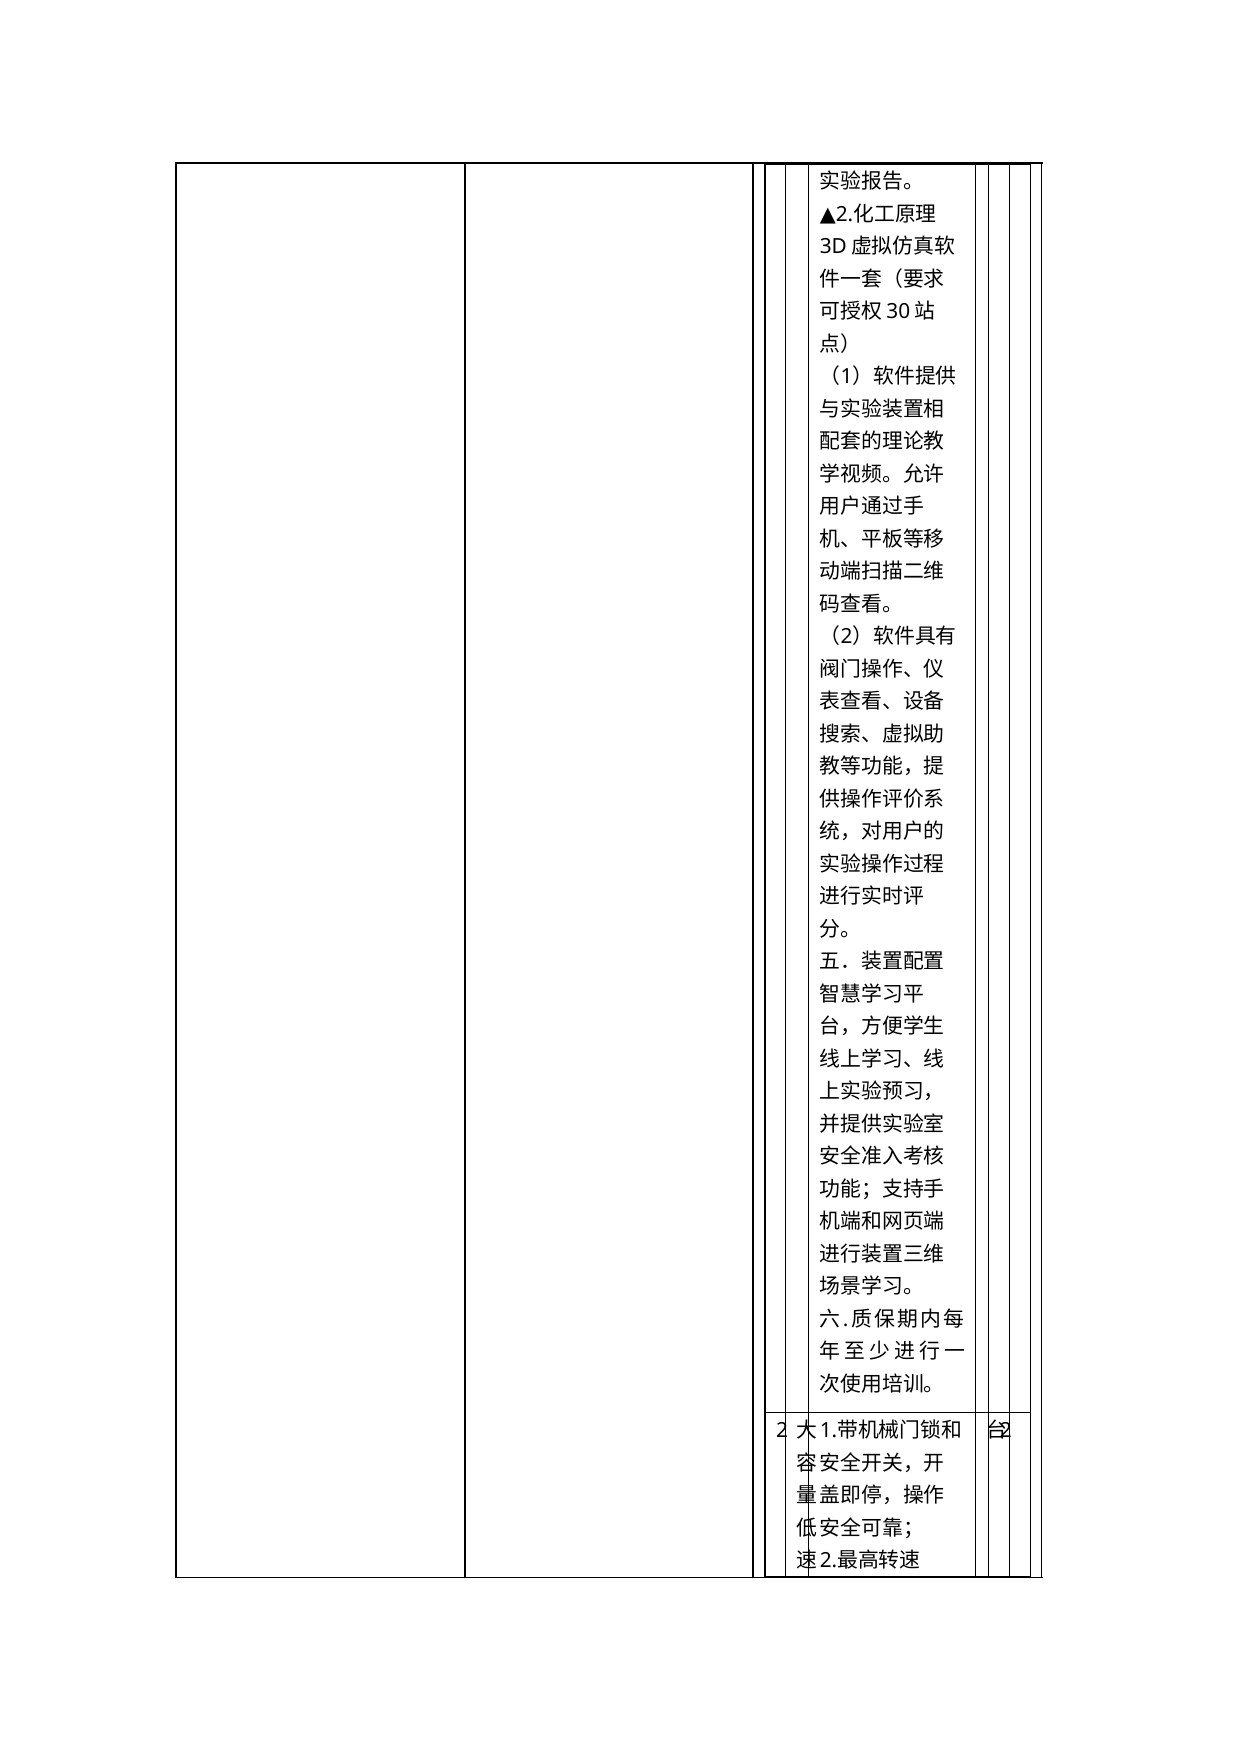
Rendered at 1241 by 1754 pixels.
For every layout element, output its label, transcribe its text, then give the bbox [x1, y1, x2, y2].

table_cell [809, 1413, 975, 1576]
table_cell [976, 1413, 988, 1576]
table_cell [809, 165, 975, 1412]
table_cell [766, 1413, 785, 1576]
table_cell [766, 165, 785, 1412]
table_cell [1010, 1413, 1030, 1576]
table_cell [754, 164, 764, 1577]
table_cell [989, 165, 1009, 1412]
table_cell [1010, 165, 1030, 1412]
table_cell [976, 165, 988, 1412]
table_cell [989, 1423, 1009, 1576]
table_cell [786, 165, 808, 1412]
table_cell 1 [466, 164, 752, 1577]
table_cell [989, 1413, 1009, 1426]
table_cell [786, 1413, 808, 1576]
table_cell [1031, 164, 1041, 1577]
table_cell [177, 164, 464, 1577]
